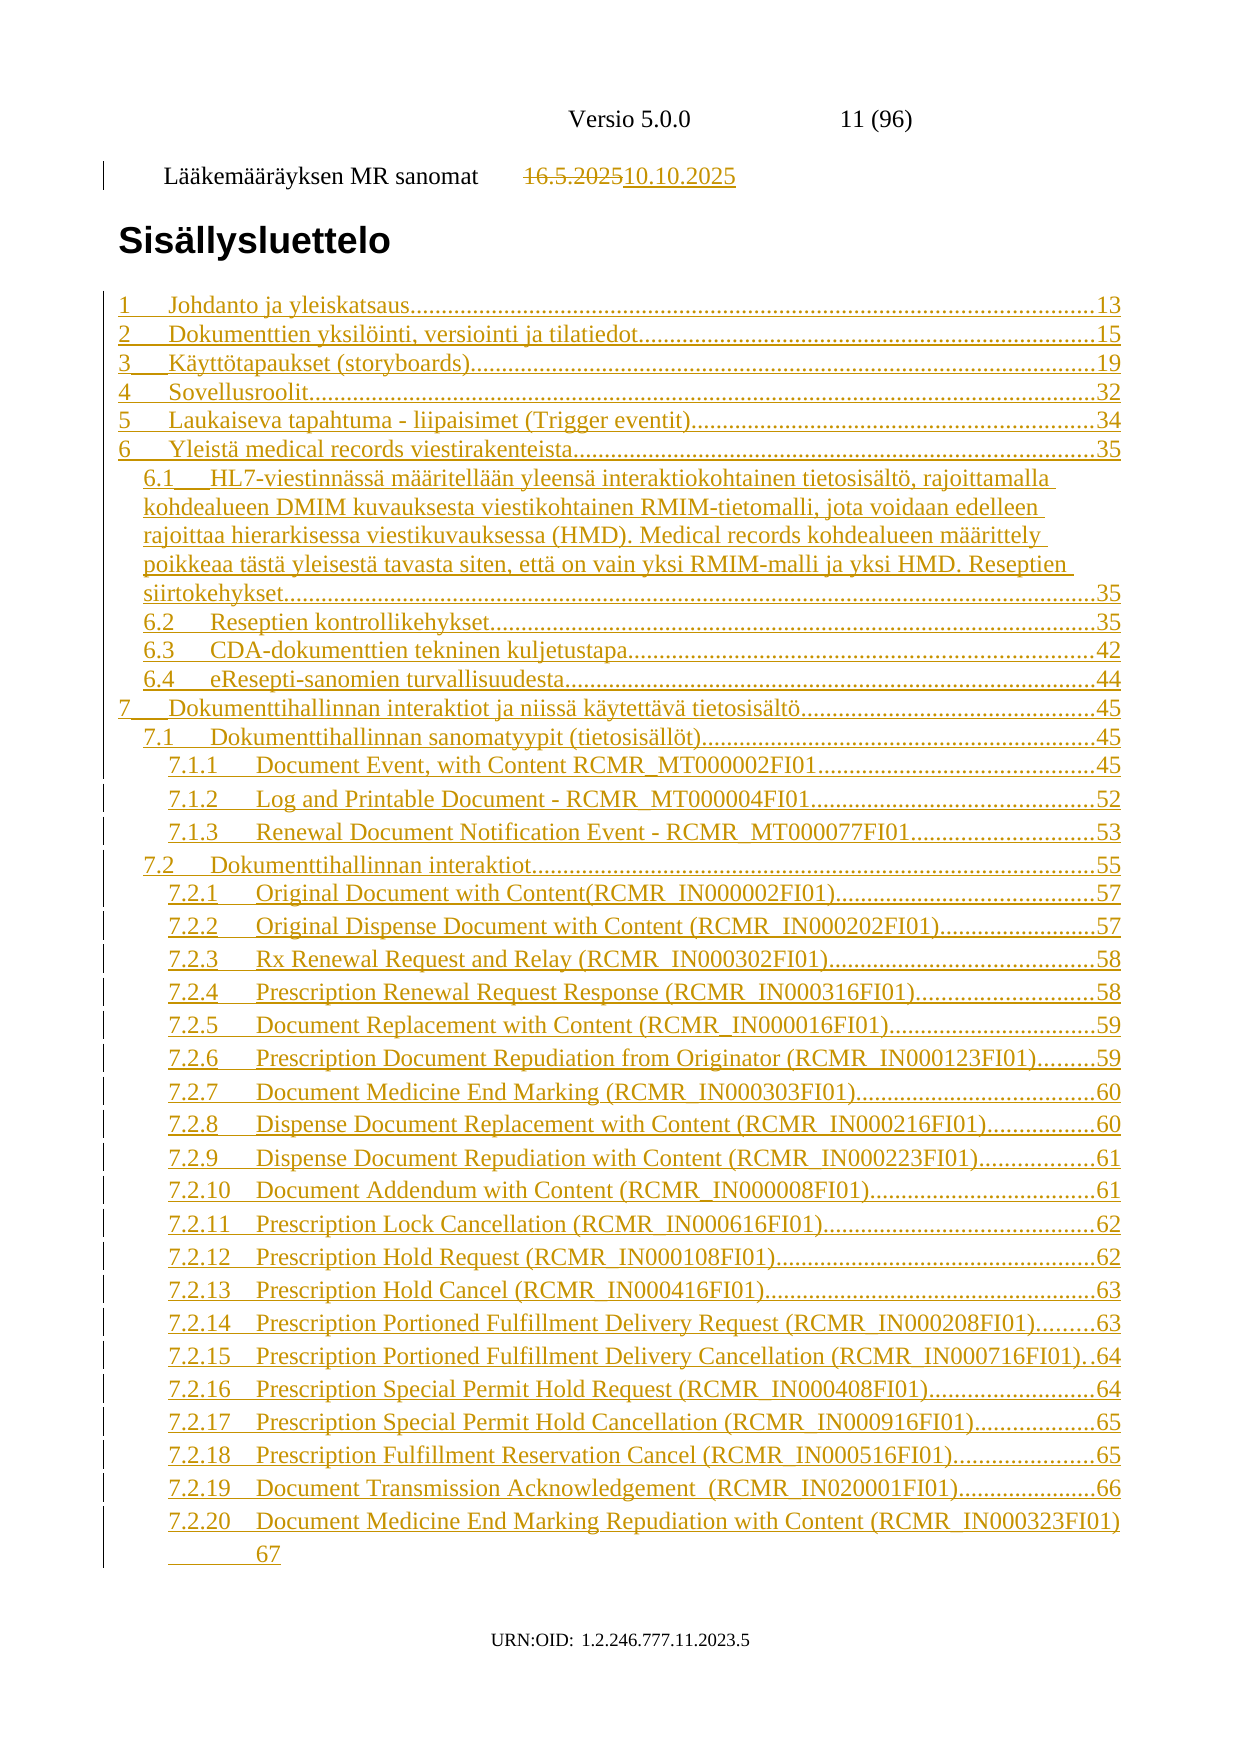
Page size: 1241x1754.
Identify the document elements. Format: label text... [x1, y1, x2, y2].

text Sisällysluettelo [118, 219, 1122, 262]
